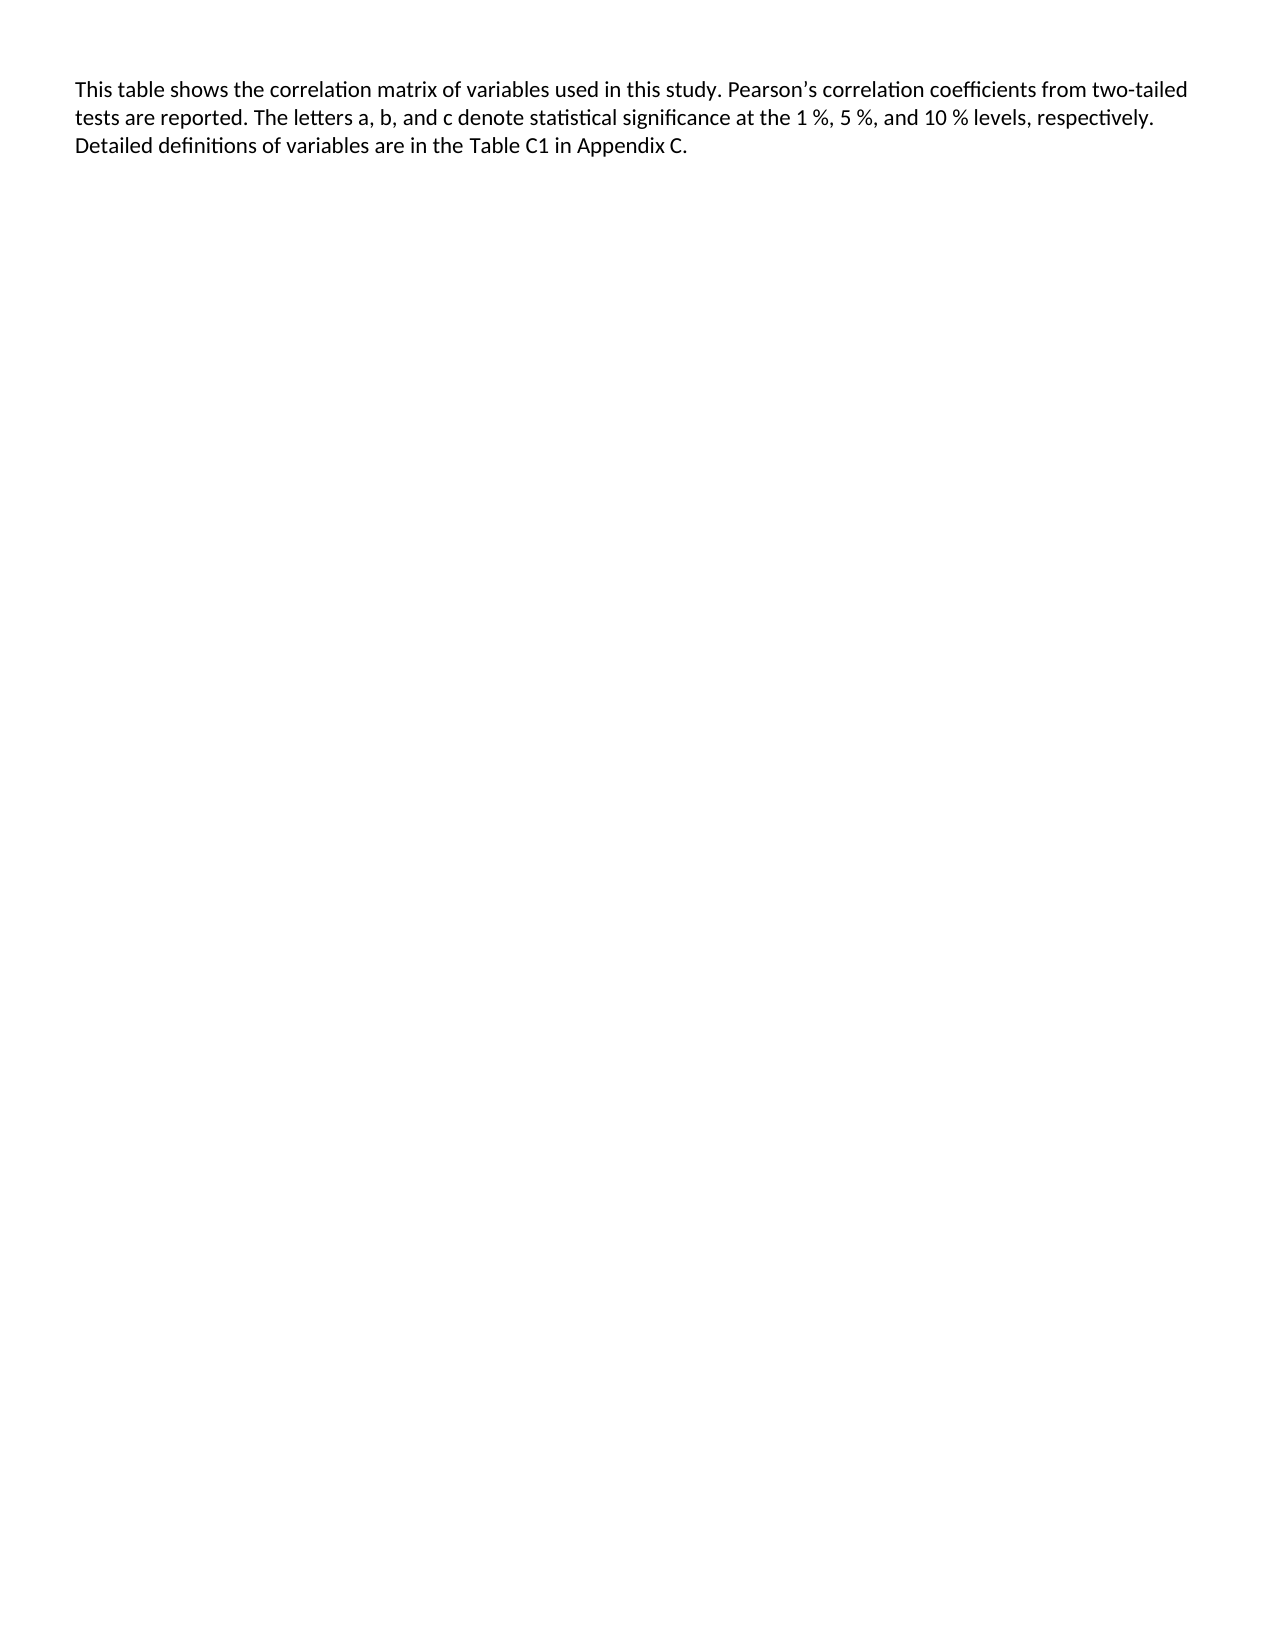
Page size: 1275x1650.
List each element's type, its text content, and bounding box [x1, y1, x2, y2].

text This table shows the correlation matrix of variables used in this study. Pearson’s correlation coefficients from two-tailed tests are reported. The letters a, b, and c denote statistical significance at the 1 %, 5 %, and 10 % levels, respectively. Detailed definitions of variables are in the Table C1 in Appendix C. [75, 75, 1200, 159]
